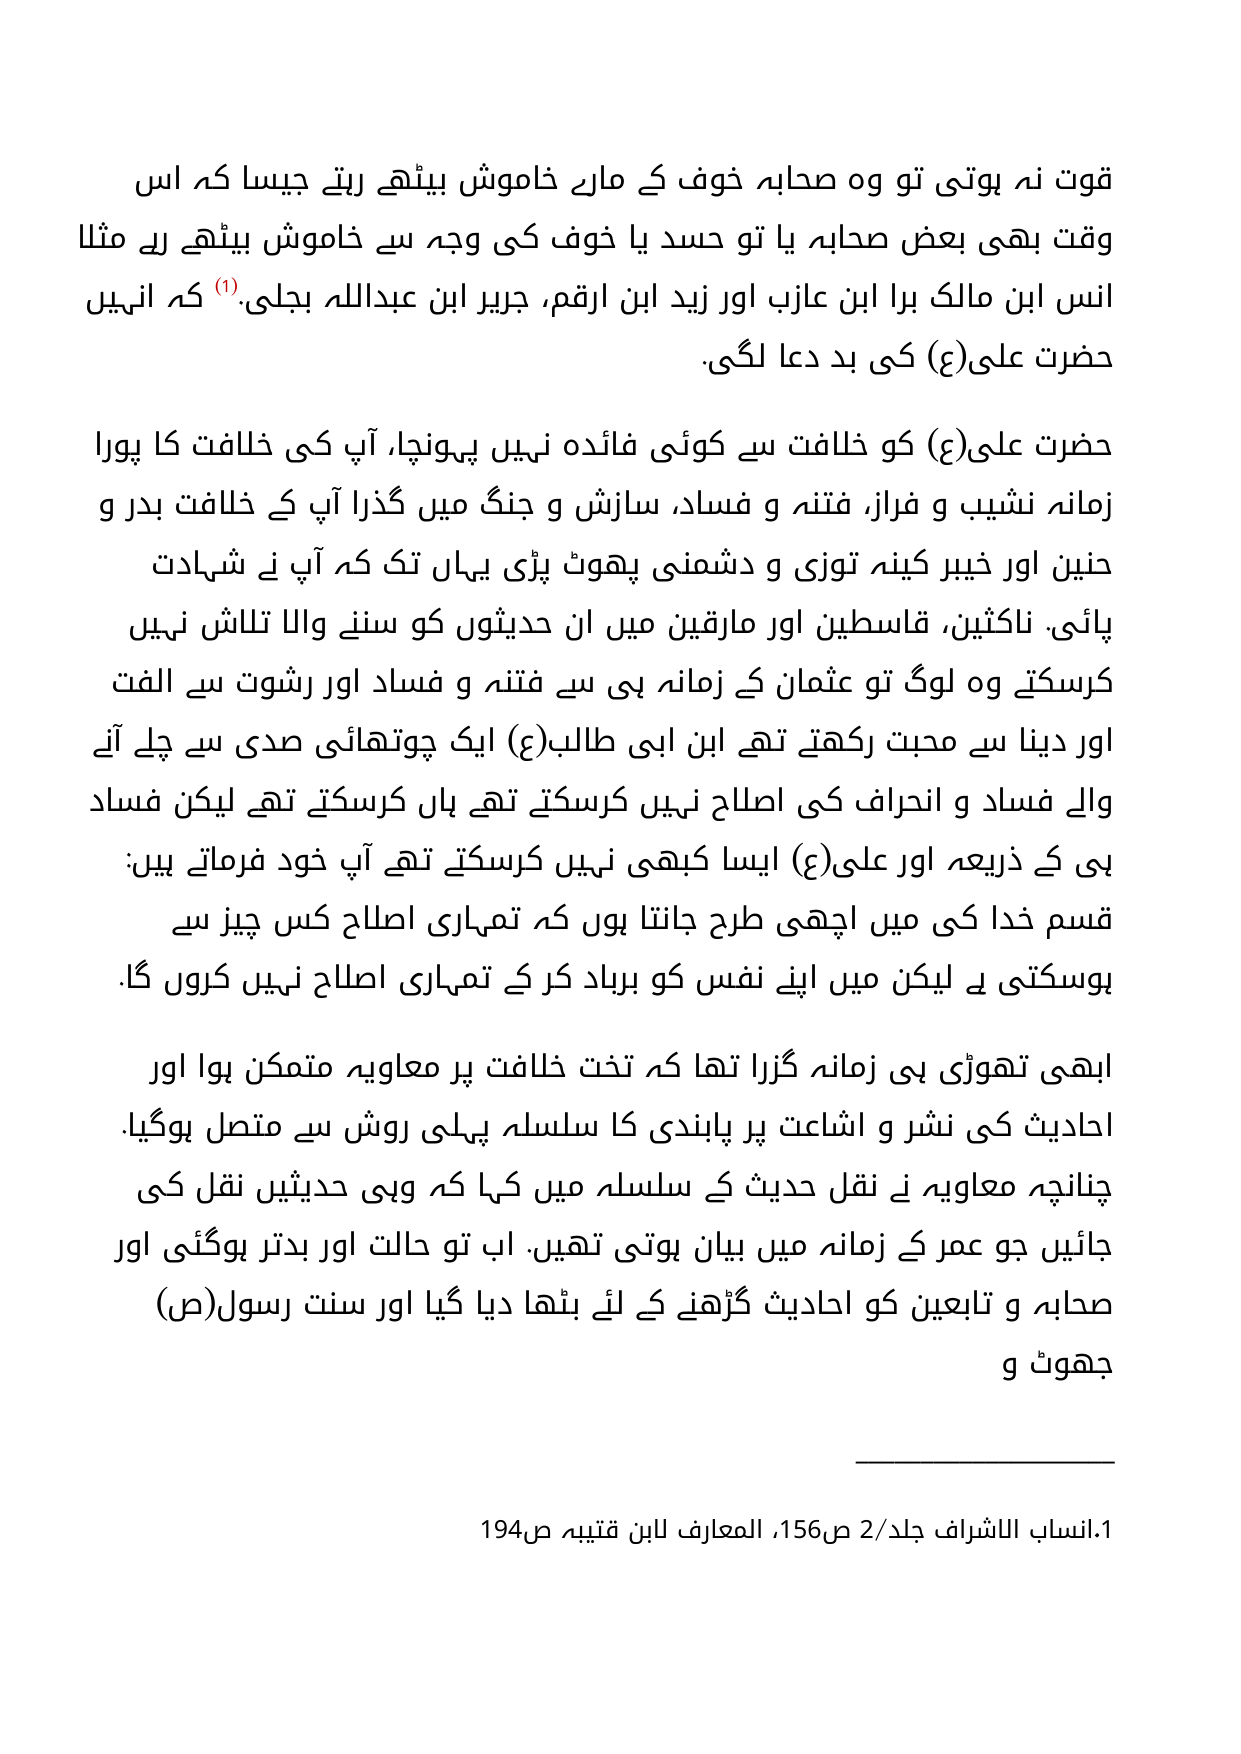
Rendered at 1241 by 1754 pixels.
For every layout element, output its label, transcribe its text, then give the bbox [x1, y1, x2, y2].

text ابھی تھوڑی ہی زمانہ گزرا تھا کہ تخت خلافت پر معاویہ متمکن ہوا اور احادیث کی نشر و اشاعت پر پابندی کا سلسلہ پہلی روش سے متصل ہوگیا. چنانچہ معاویہ نے نقل حدیث کے سلسلہ میں کہا کہ وہی حدیثیں نقل کی جائیں جو عمر کے زمانہ میں بیان ہوتی تھیں. اب تو حالت اور بدتر ہوگئی اور صحابہ و تابعین کو احادیث گڑھنے کے لئے بٹھا دیا گیا اور سنت رسول(ص) جھوٹ و [72, 1037, 1114, 1393]
text 1.انساب الاشراف جلد/2 ص156، المعارف لابن قتیبہ ص194 [72, 1507, 1114, 1554]
text قوت نہ ہوتی تو وہ صحابہ خوف کے مارے خاموش بیٹھے رہتے جیسا کہ اس وقت بھی بعض صحابہ یا تو حسد یا خوف کی وجہ سے خاموش بیٹھے رہے مثلا انس ابن مالک برا ابن عازب اور زید ابن ارقم، جریر ابن عبداللہ بجلی.(1) کہ انہیں حضرت علی(ع) کی بد دعا لگی. [72, 149, 1114, 386]
text ____________________ [72, 1422, 1114, 1477]
text حضرت علی(ع) کو خلافت سے کوئی فائدہ نہیں پہونچا، آپ کی خلافت کا پورا زمانہ نشیب و فراز، فتنہ و فساد، سازش و جنگ میں گذرا آپ کے خلافت بدر و حنین اور خیبر کینہ توزی و دشمنی پھوٹ پڑی یہاں تک کہ آپ نے شہادت پائی. ناکثین، قاسطین اور مارقین میں ان حدیثوں کو سننے والا تلاش نہیں کرسکتے وہ لوگ تو عثمان کے زمانہ ہی سے فتنہ و فساد اور رشوت سے الفت اور دینا سے محبت رکھتے تھے ابن ابی طالب(ع) ایک چوتھائی صدی سے چلے آنے والے فساد و انحراف کی اصلاح نہیں کرسکتے تھے ہاں کرسکتے تھے لیکن فساد ہی کے ذریعہ اور علی(ع) ایسا کبھی نہیں کرسکتے تھے آپ خود فرماتے ہیں: قسم خدا کی میں اچھی طرح جانتا ہوں کہ تمہاری اصلاح کس چیز سے ہوسکتی ہے لیکن میں اپنے نفس کو برباد کر کے تمہاری اصلاح نہیں کروں گا. [72, 415, 1114, 1008]
